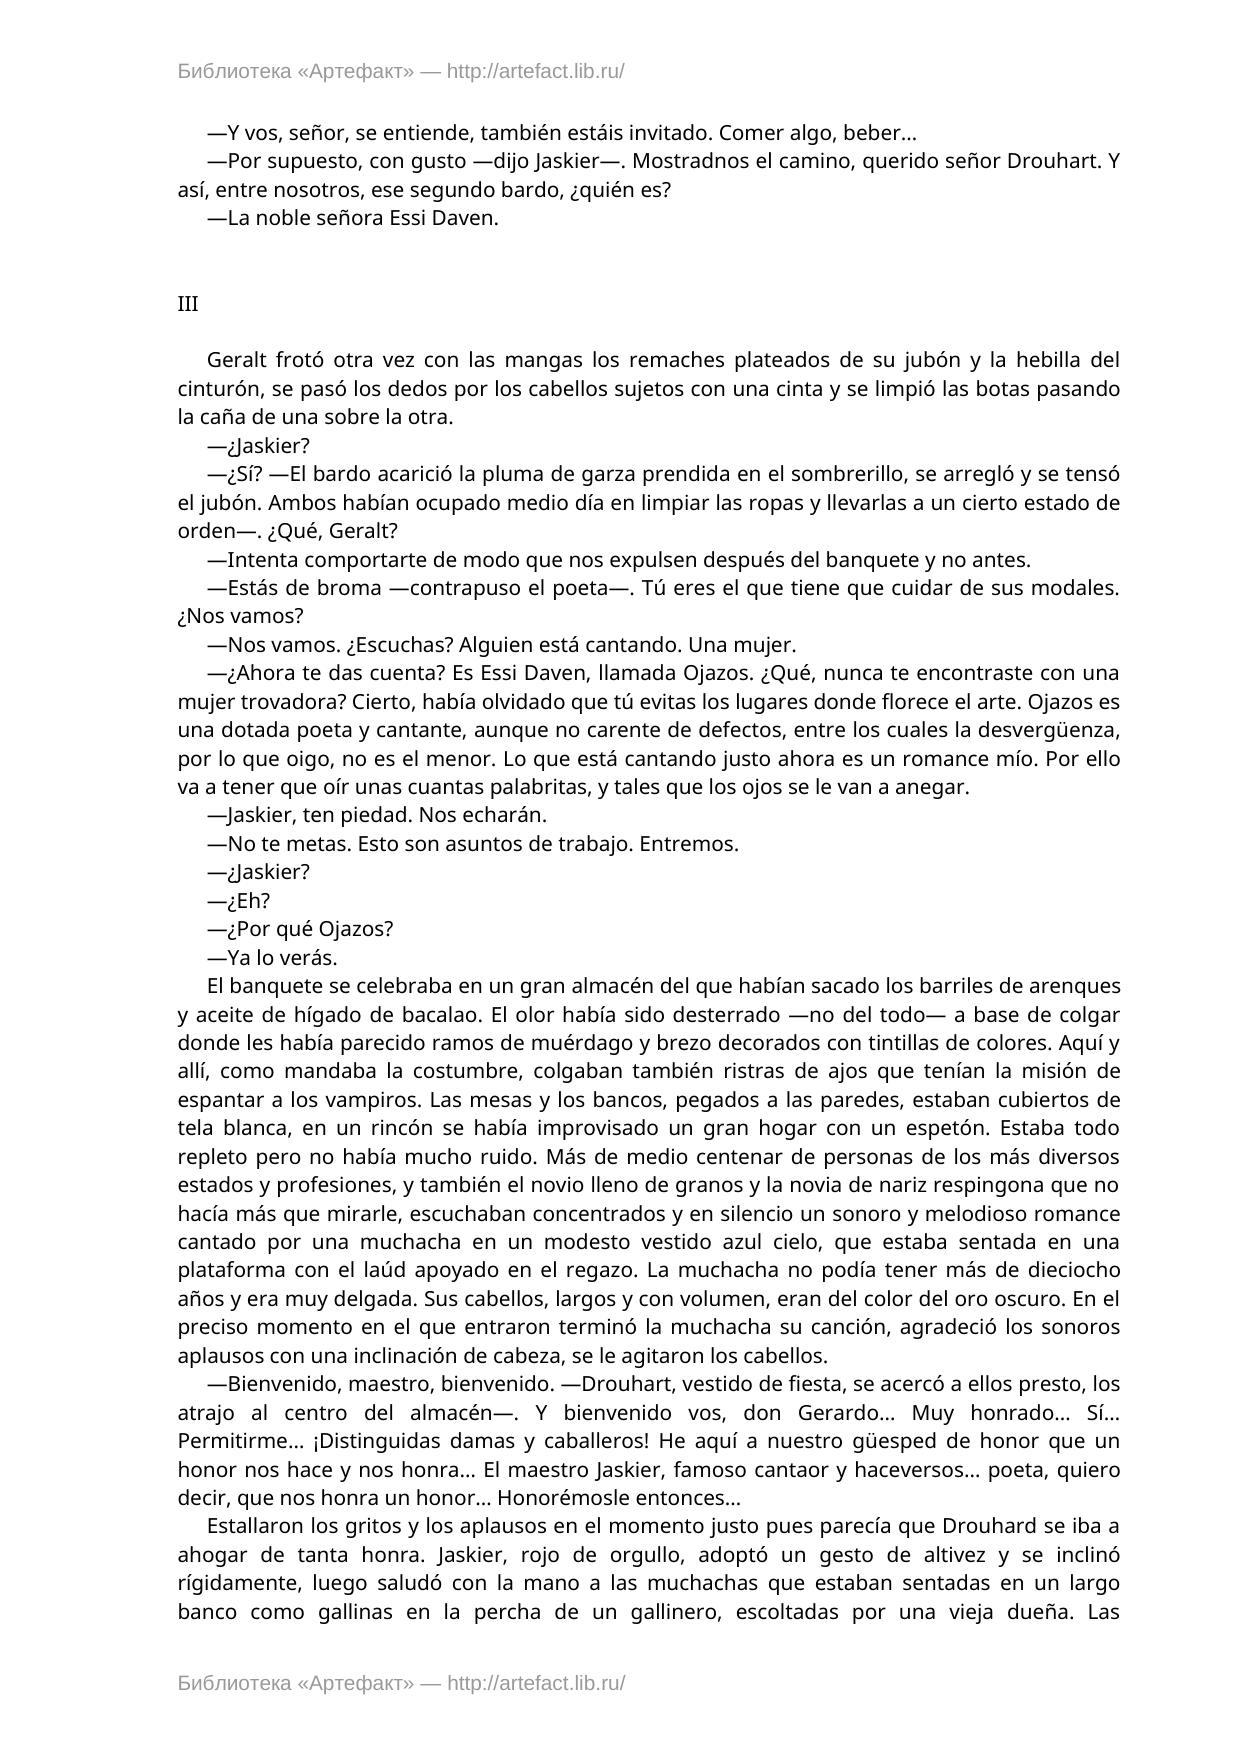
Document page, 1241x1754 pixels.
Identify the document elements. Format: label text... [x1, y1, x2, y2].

text Geralt frotó otra vez con las mangas los remaches plateados de su jubón y la hebilla del cinturón, se pasó los dedos por los cabellos sujetos con una cinta y se limpió las botas pasando la caña de una sobre la otra. [177, 346, 1122, 431]
text —¿Jaskier? [177, 431, 1122, 459]
text —¿Por qué Ojazos? [177, 914, 1122, 943]
text —La noble señora Essi Daven. [177, 203, 1122, 232]
text —Por supuesto, con gusto —dijo Jaskier—. Mostradnos el camino, querido señor Drouhart. Y así, entre nosotros, ese segundo bardo, ¿quién es? [177, 147, 1122, 203]
text —Y vos, señor, se entiende, también estáis invitado. Comer algo, beber… [177, 118, 1122, 147]
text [177, 1512, 1122, 1625]
text —Ya lo verás. [177, 943, 1122, 971]
text —No te metas. Esto son asuntos de trabajo. Entremos. [177, 829, 1122, 857]
text —Estás de broma —contrapuso el poeta—. Tú eres el que tiene que cuidar de sus modales. ¿Nos vamos? [177, 573, 1122, 630]
text —¿Sí? —El bardo acarició la pluma de garza prendida en el sombrerillo, se arregló y se tensó el jubón. Ambos habían ocupado medio día en limpiar las ropas y llevarlas a un cierto estado de orden—. ¿Qué, Geralt? [177, 459, 1122, 545]
text —Jaskier, ten piedad. Nos echarán. [177, 801, 1122, 829]
text El banquete se celebraba en un gran almacén del que habían sacado los barriles de arenques y aceite de hígado de bacalao. El olor había sido desterrado —no del todo— a base de colgar donde les había parecido ramos de muérdago y brezo decorados con tintillas de colores. Aquí y allí, como mandaba la costumbre, colgaban también ristras de ajos que tenían la misión de espantar a los vampiros. Las mesas y los bancos, pegados a las paredes, estaban cubiertos de tela blanca, en un rincón se había improvisado un gran hogar con un espetón. Estaba todo repleto pero no había mucho ruido. Más de medio centenar de personas de los más diversos estados y profesiones, y también el novio lleno de granos y la novia de nariz respingona que no hacía más que mirarle, escuchaban concentrados y en silencio un sonoro y melodioso romance cantado por una muchacha en un modesto vestido azul cielo, que estaba sentada en una plataforma con el laúd apoyado en el regazo. La muchacha no podía tener más de dieciocho años y era muy delgada. Sus cabellos, largos y con volumen, eran del color del oro oscuro. En el preciso momento en el que entraron terminó la muchacha su canción, agradeció los sonoros aplausos con una inclinación de cabeza, se le agitaron los cabellos. [177, 971, 1122, 1369]
text —¿Jaskier? [177, 857, 1122, 886]
text —¿Ahora te das cuenta? Es Essi Daven, llamada Ojazos. ¿Qué, nunca te encontraste con una mujer trovadora? Cierto, había olvidado que tú evitas los lugares donde florece el arte. Ojazos es una dotada poeta y cantante, aunque no carente de defectos, entre los cuales la desvergüenza, por lo que oigo, no es el menor. Lo que está cantando justo ahora es un romance mío. Por ello va a tener que oír unas cuantas palabritas, y tales que los ojos se le van a anegar. [177, 658, 1122, 801]
text —¿Eh? [177, 886, 1122, 914]
text —Intenta comportarte de modo que nos expulsen después del banquete y no antes. [177, 545, 1122, 573]
text —Nos vamos. ¿Escuchas? Alguien está cantando. Una mujer. [177, 630, 1122, 658]
text —Bienvenido, maestro, bienvenido. —Drouhart, vestido de fiesta, se acercó a ellos presto, los atrajo al centro del almacén—. Y bienvenido vos, don Gerardo… Muy honrado… Sí… Permitirme… ¡Distinguidas damas y caballeros! He aquí a nuestro güesped de honor que un honor nos hace y nos honra… El maestro Jaskier, famoso cantaor y haceversos… poeta, quiero decir, que nos honra un honor… Honorémosle entonces… [177, 1369, 1122, 1512]
subtitle III [177, 289, 1122, 317]
